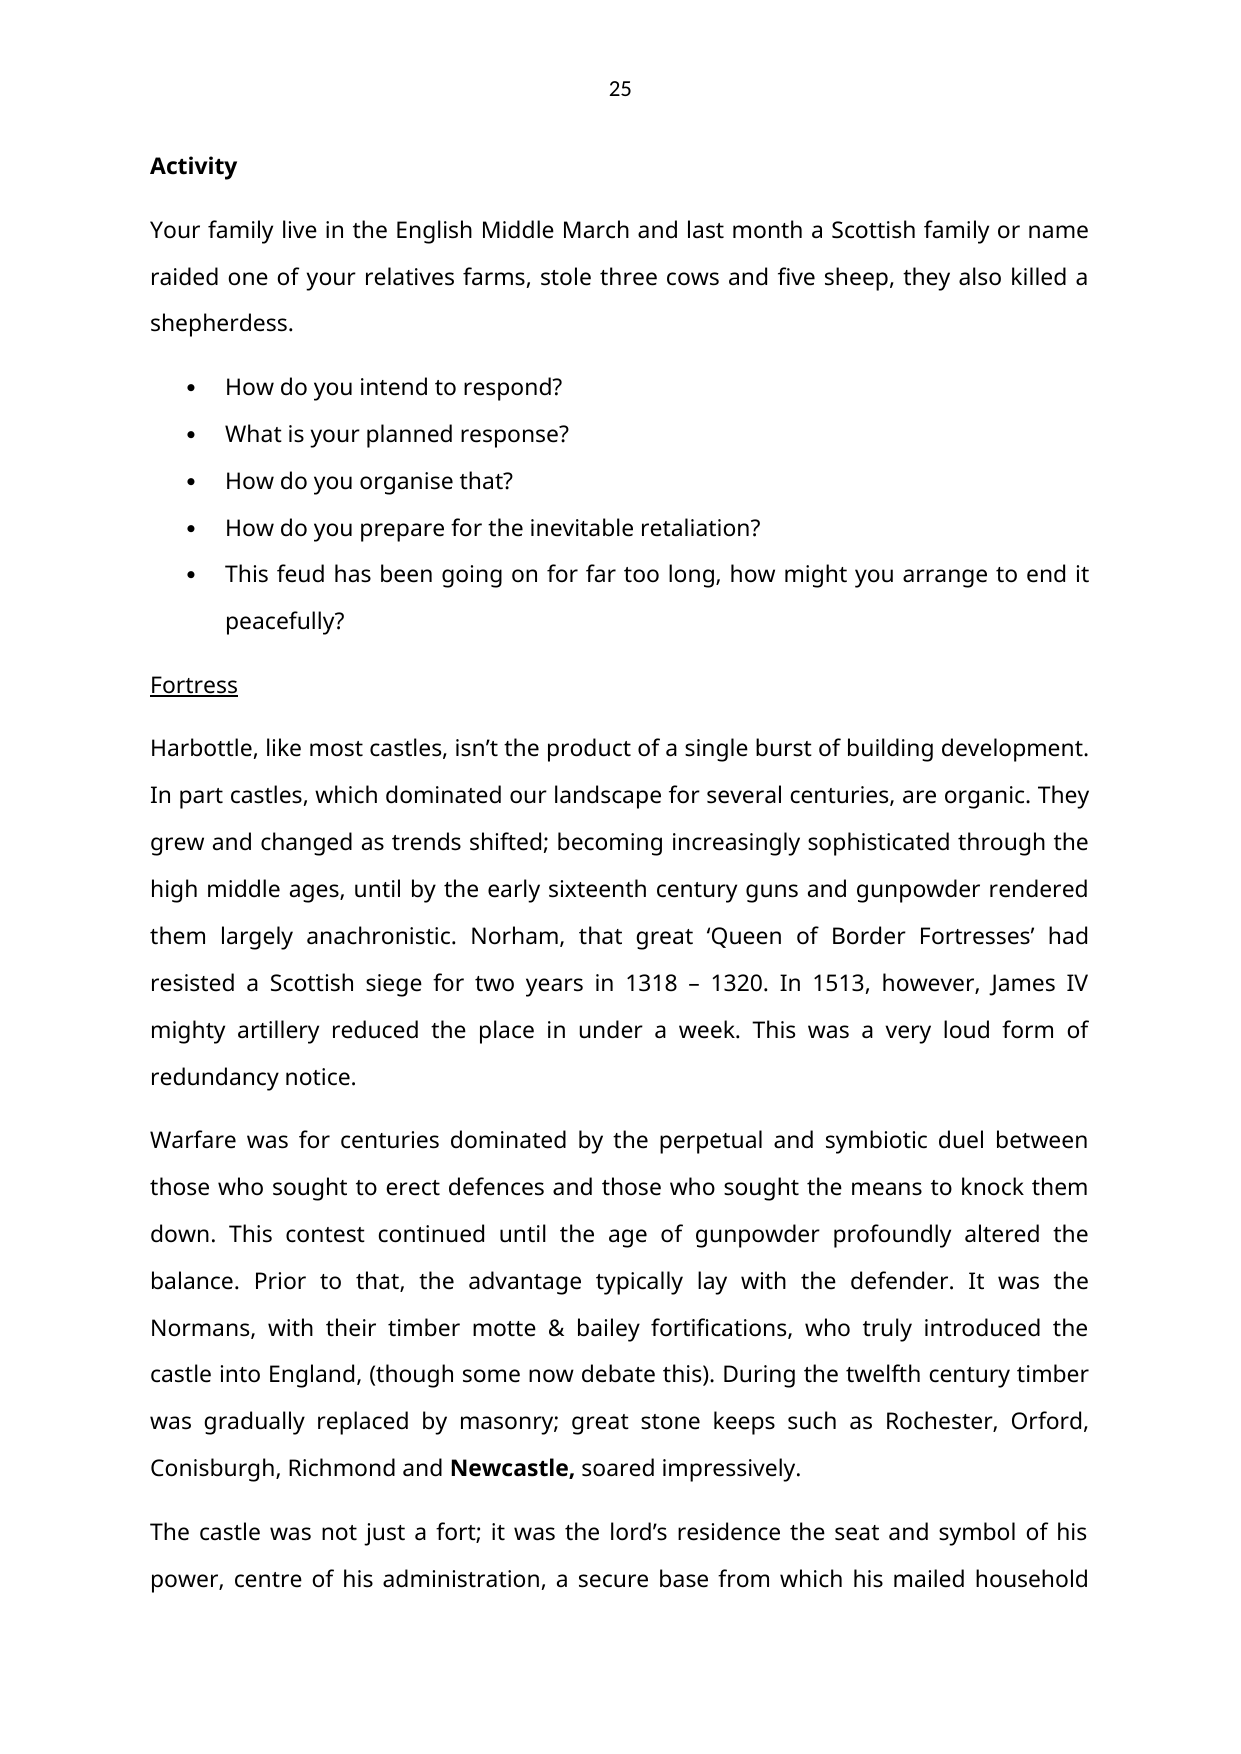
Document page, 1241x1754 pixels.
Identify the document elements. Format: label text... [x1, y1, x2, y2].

text Fortress [150, 669, 1090, 700]
list How do you organise that? [187, 464, 1090, 496]
list What is your planned response? [187, 418, 1090, 449]
text Harbottle, like most castles, isn’t the product of a single burst of building development. In part castles, which dominated our landscape for several centuries, are organic. They grew and changed as trends shifted; becoming increasingly sophisticated through the high middle ages, until by the early sixteenth century guns and gunpowder rendered them largely anachronistic. Norham, that great ‘Queen of Border Fortresses’ had resisted a Scottish siege for two years in 1318 – 1320. In 1513, however, James IV mighty artillery reduced the place in under a week. This was a very loud form of redundancy notice. [150, 732, 1090, 1092]
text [150, 1516, 1090, 1594]
list How do you intend to respond? [187, 371, 1090, 402]
text Your family live in the English Middle March and last month a Scottish family or name raided one of your relatives farms, stole three cows and five sheep, they also killed a shepherdess. [150, 213, 1090, 338]
text Activity [150, 150, 1090, 181]
list This feud has been going on for far too long, how might you arrange to end it peacefully? [187, 558, 1090, 636]
list How do you prepare for the inevitable retaliation? [187, 511, 1090, 543]
text Warfare was for centuries dominated by the perpetual and symbiotic duel between those who sought to erect defences and those who sought the means to knock them down. This contest continued until the age of gunpowder profoundly altered the balance. Prior to that, the advantage typically lay with the defender. It was the Normans, with their timber motte & bailey fortifications, who truly introduced the castle into England, (though some now debate this). During the twelfth century timber was gradually replaced by masonry; great stone keeps such as Rochester, Orford, Conisburgh, Richmond and Newcastle, soared impressively. [150, 1124, 1090, 1483]
